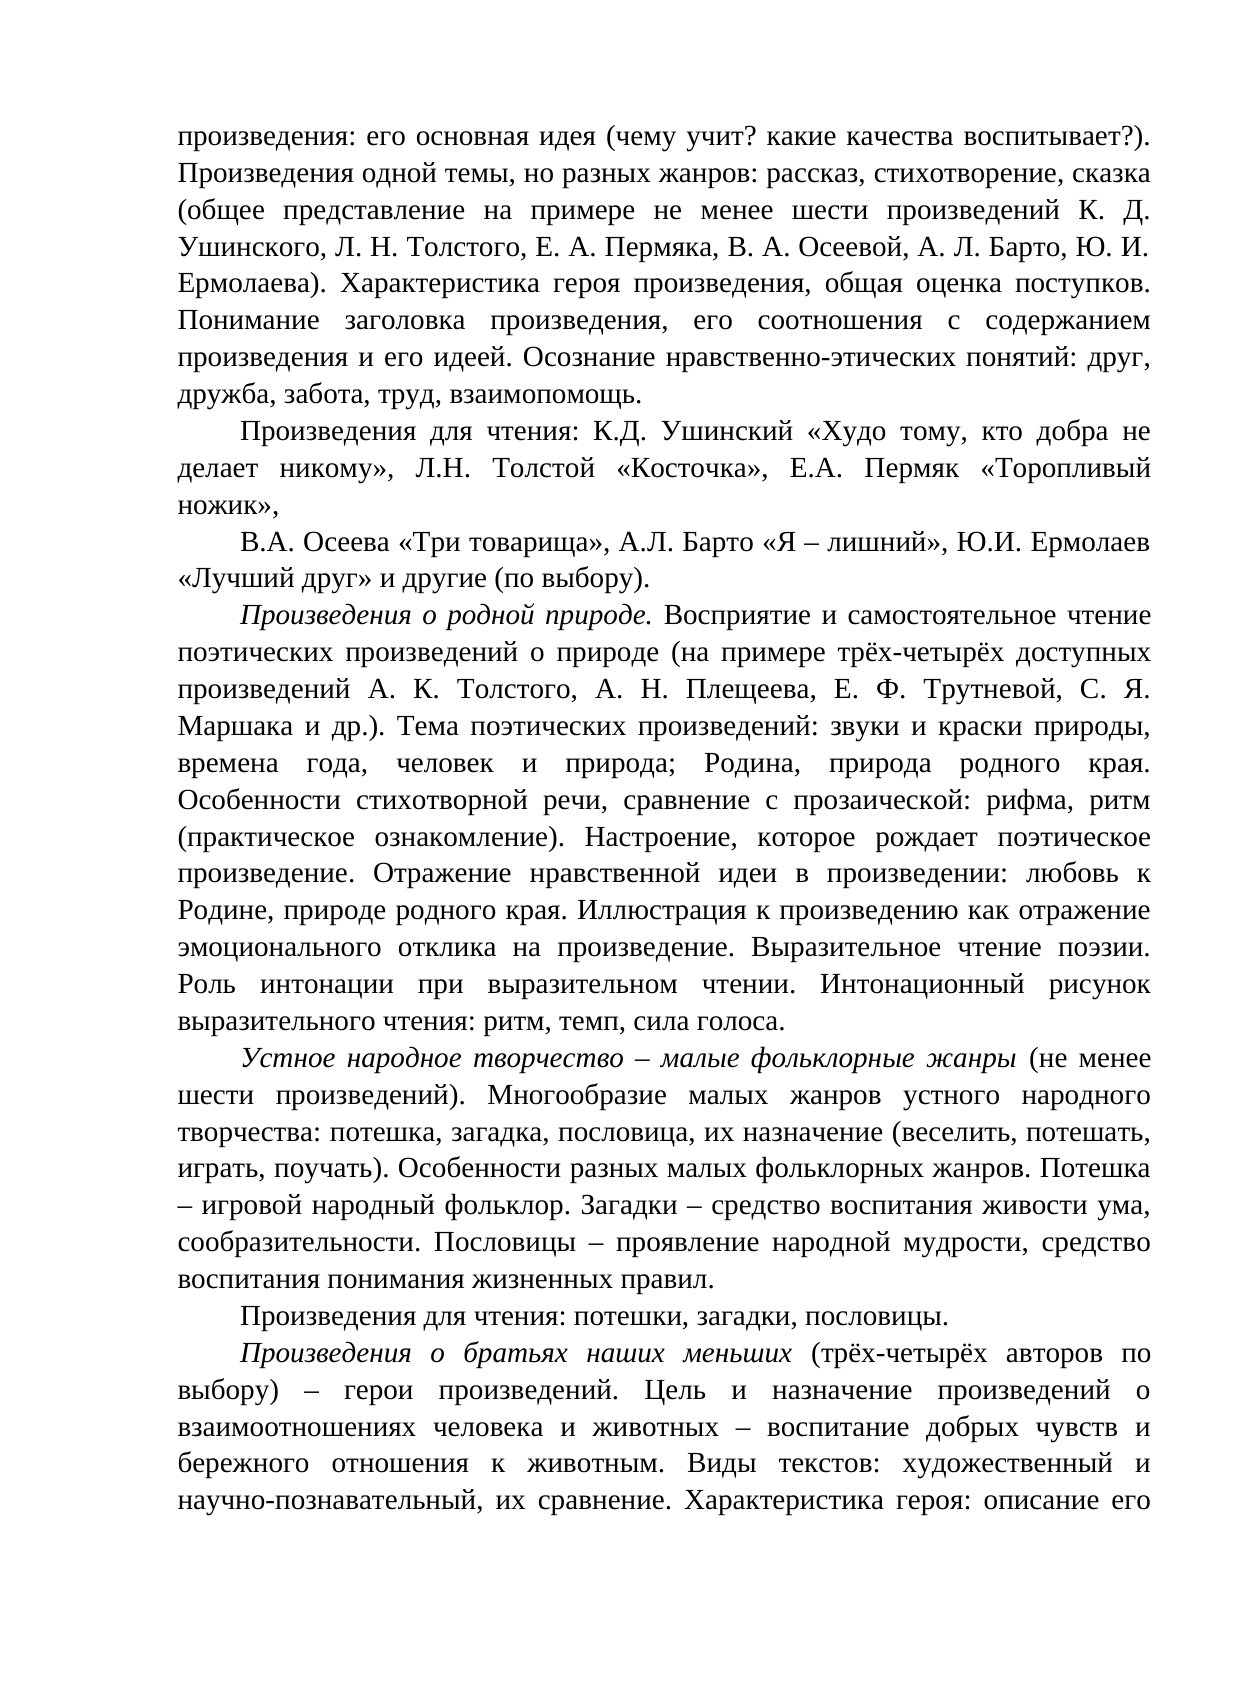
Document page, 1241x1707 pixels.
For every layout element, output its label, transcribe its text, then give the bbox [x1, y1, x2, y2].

text Устное народное творчество – малые фольклорные жанры (не менее шести произведений). Многообразие малых жанров устного народного творчества: потешка, загадка, пословица, их назначение (веселить, потешать, играть, поучать). Особенности разных малых фольклорных жанров. Потешка – игровой народный фольклор. Загадки – средство воспитания живости ума, сообразительности. Пословицы – проявление народной мудрости, средство воспитания понимания жизненных правил. [177, 1040, 1152, 1295]
text Произведения для чтения: К.Д. Ушинский «Худо тому, кто добра не делает никому», Л.Н. Толстой «Косточка», Е.А. Пермяк «Торопливый ножик», [177, 413, 1152, 520]
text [177, 118, 1152, 410]
text Произведения о родной природе. Восприятие и самостоятельное чтение поэтических произведений о природе (на примере трёх-четырёх доступных произведений А. К. Толстого, А. Н. Плещеева, Е. Ф. Трутневой, С. Я. Маршака и др.). Тема поэтических произведений: звуки и краски природы, времена года, человек и природа; Родина, природа родного края. Особенности стихотворной речи, сравнение с прозаической: рифма, ритм (практическое ознакомление). Настроение, которое рождает поэтическое произведение. Отражение нравственной идеи в произведении: любовь к Родине, природе родного края. Иллюстрация к произведению как отражение эмоционального отклика на произведение. Выразительное чтение поэзии. Роль интонации при выразительном чтении. Интонационный рисунок выразительного чтения: ритм, темп, сила голоса. [177, 597, 1152, 1037]
text В.А. Осеева «Три товарища», А.Л. Барто «Я – лишний», Ю.И. Ермолаев «Лучший друг» и другие (по выбору). [177, 524, 1152, 594]
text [177, 1335, 1152, 1516]
text Произведения для чтения: потешки, загадки, пословицы. [177, 1298, 1152, 1332]
